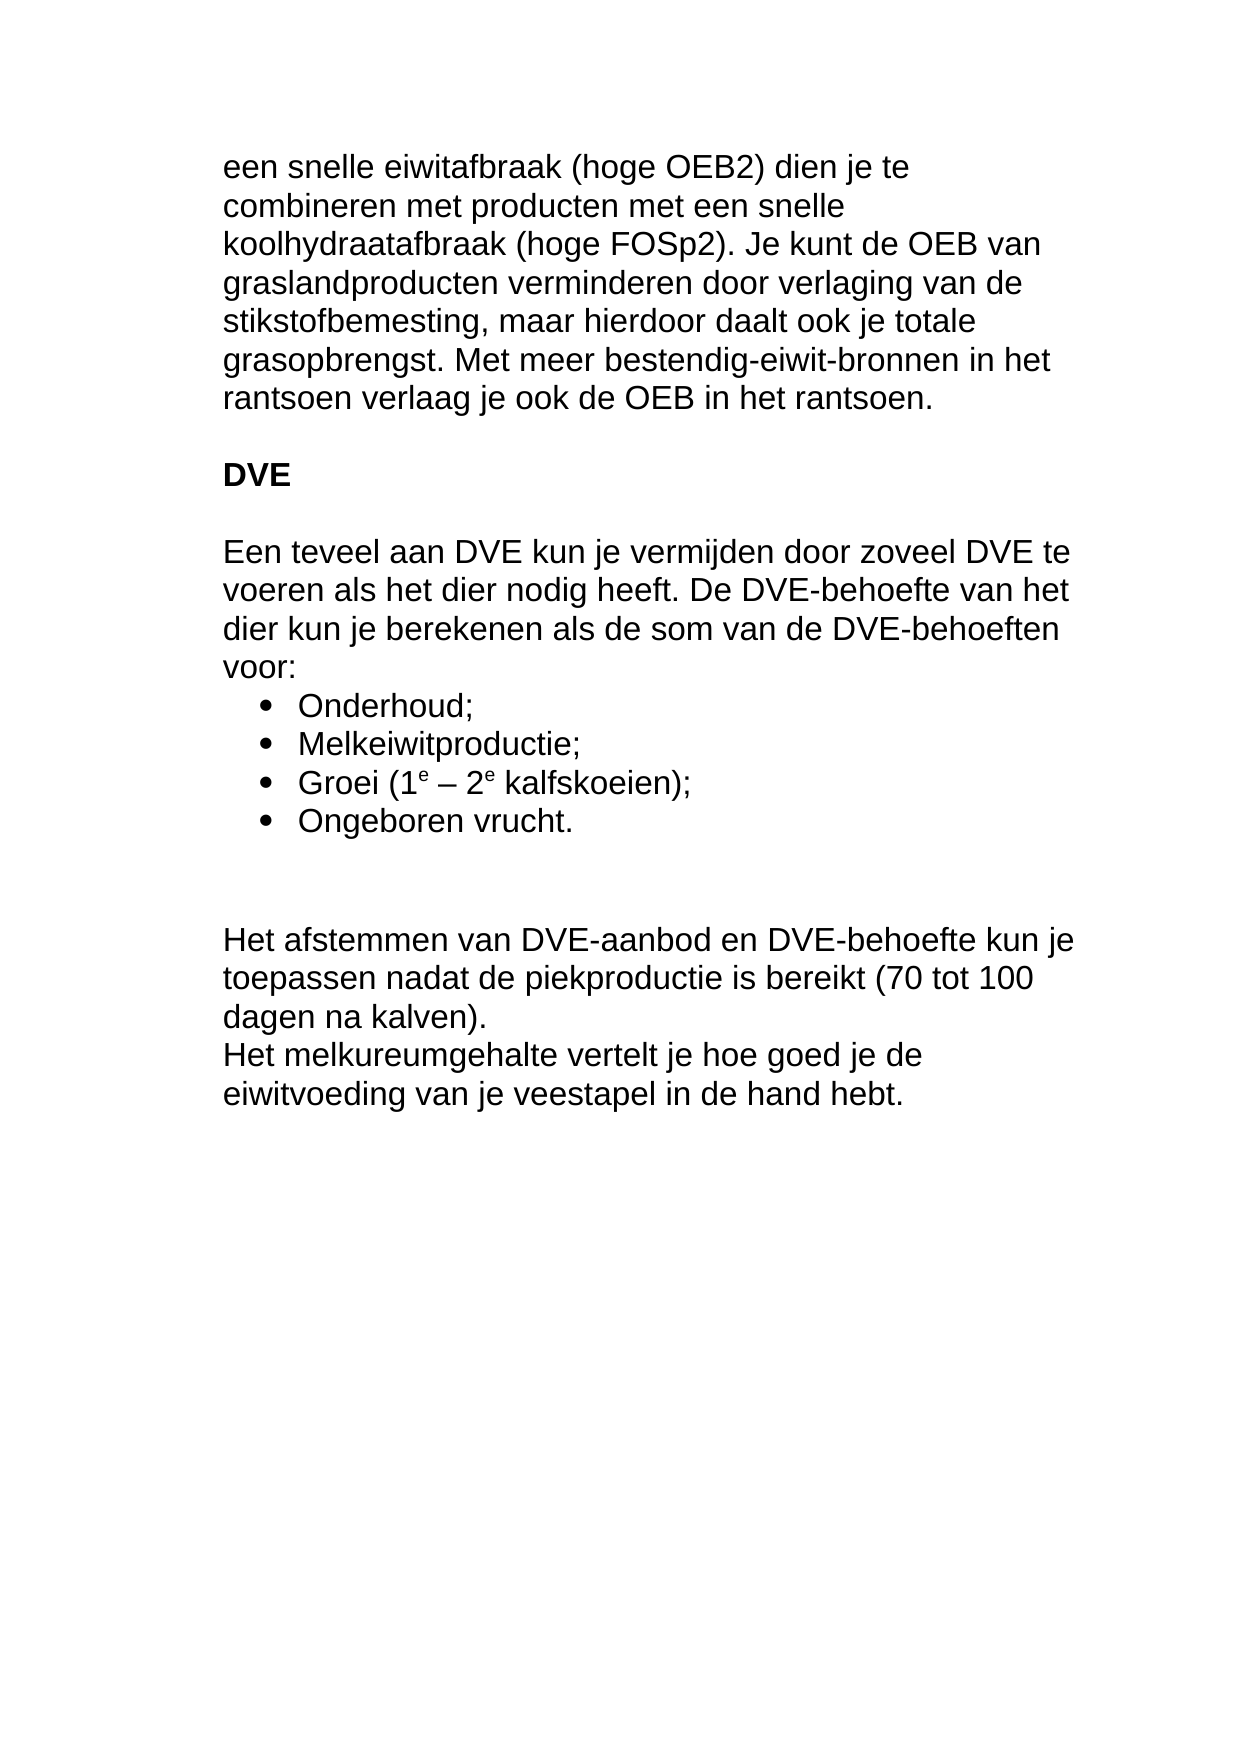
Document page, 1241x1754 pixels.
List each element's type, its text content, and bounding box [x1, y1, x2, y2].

list Onderhoud; [260, 686, 1093, 724]
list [223, 148, 1093, 417]
list Groei (1e – 2e kalfskoeien); [260, 763, 1093, 801]
list Ongeboren vrucht. [260, 801, 1093, 840]
list Een teveel aan DVE kun je vermijden door zoveel DVE te voeren als het dier nodig heeft. De DVE-behoefte van het dier kun je berekenen als de som van de DVE-behoeften voor: [223, 532, 1093, 686]
list DVE [223, 455, 1093, 493]
list Het afstemmen van DVE-aanbod en DVE-behoefte kun je toepassen nadat de piekproductie is bereikt (70 tot 100 dagen na kalven). Het melkureumgehalte vertelt je hoe goed je de eiwitvoeding van je veestapel in de hand hebt. [223, 920, 1093, 1112]
list Melkeiwitproductie; [260, 724, 1093, 763]
